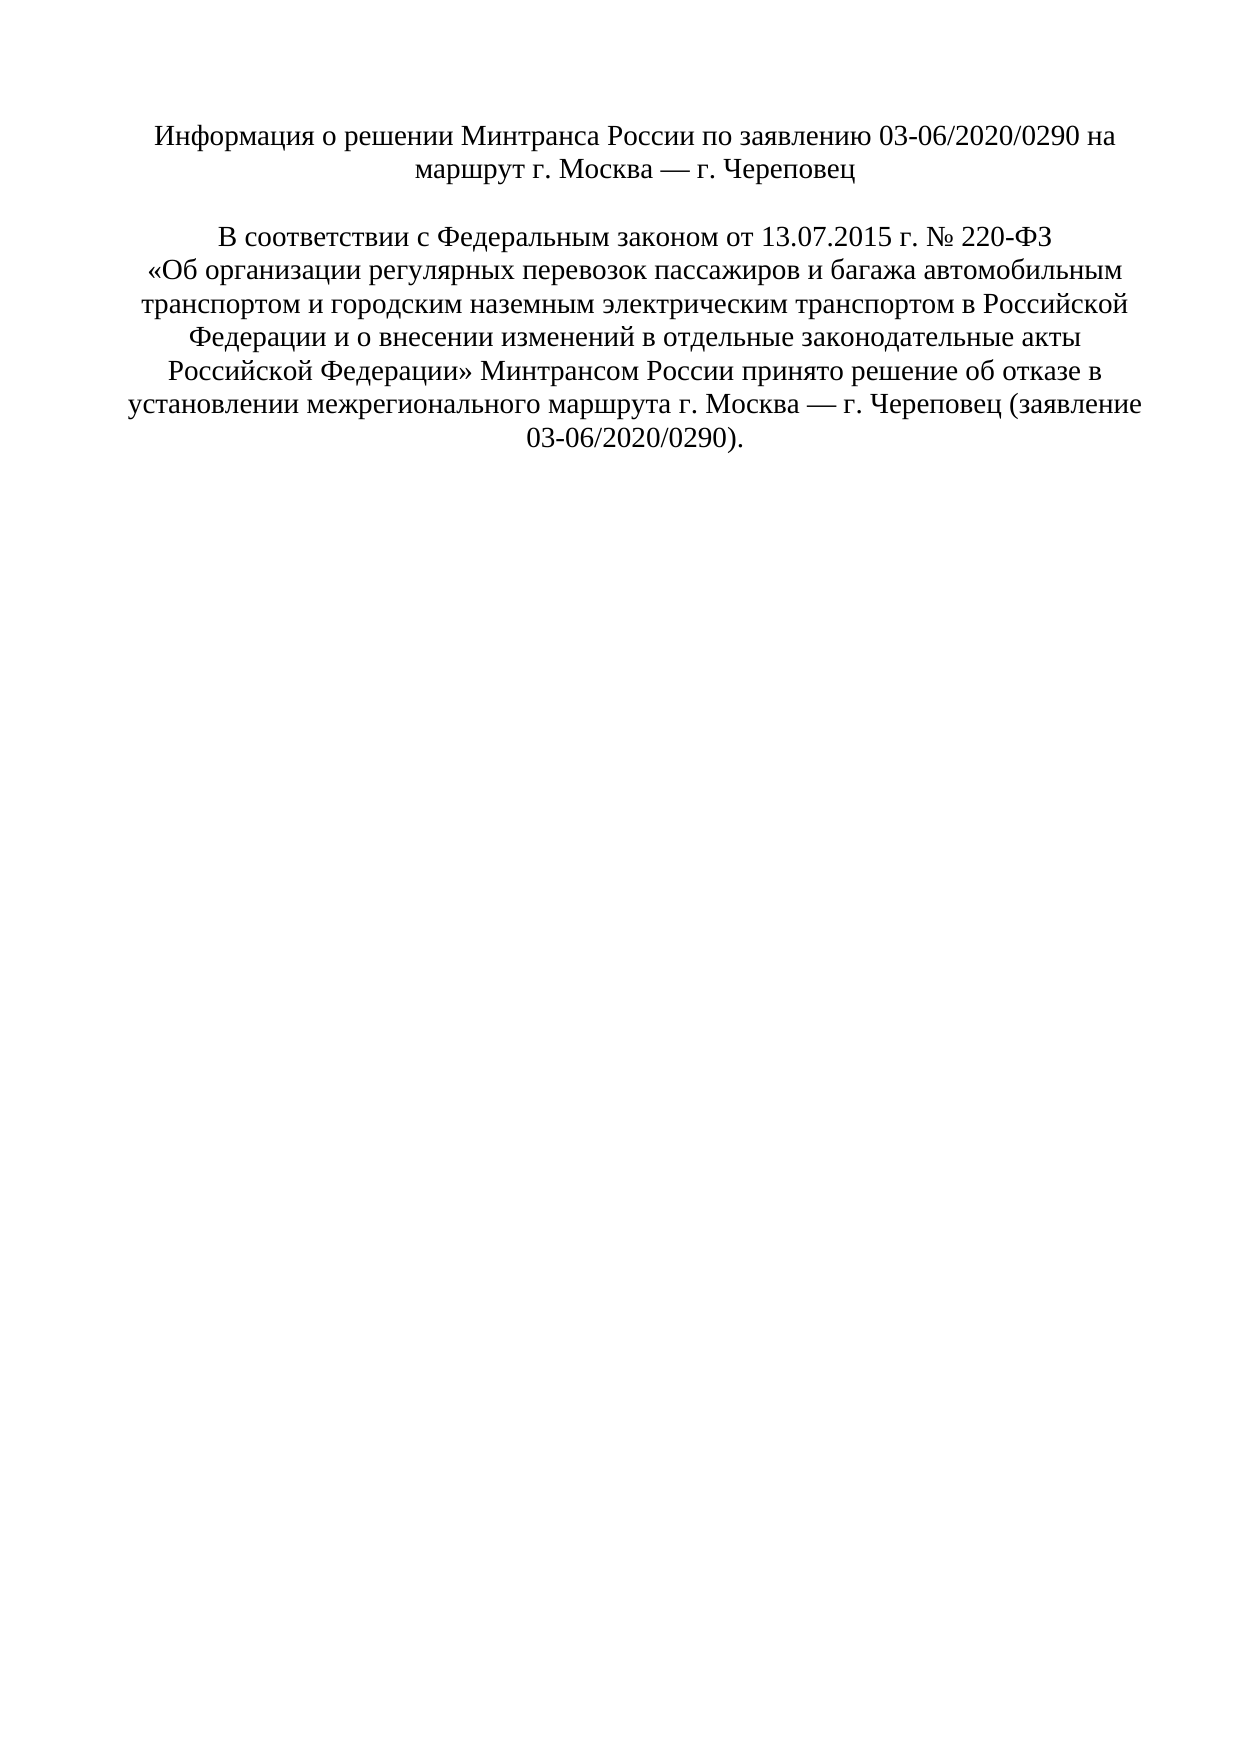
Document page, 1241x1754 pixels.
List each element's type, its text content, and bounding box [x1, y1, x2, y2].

text Информация о решении Минтранса России по заявлению 03-06/2020/0290 на маршрут г. Москва — г. Череповец [118, 118, 1152, 185]
text В соответствии с Федеральным законом от 13.07.2015 г. № 220-ФЗ «Об организации регулярных перевозок пассажиров и багажа автомобильным транспортом и городским наземным электрическим транспортом в Российской Федерации и о внесении изменений в отдельные законодательные акты Российской Федерации» Минтрансом России принято решение об отказе в установлении межрегионального маршрута г. Москва — г. Череповец (заявление 03-06/2020/0290). [118, 219, 1152, 453]
